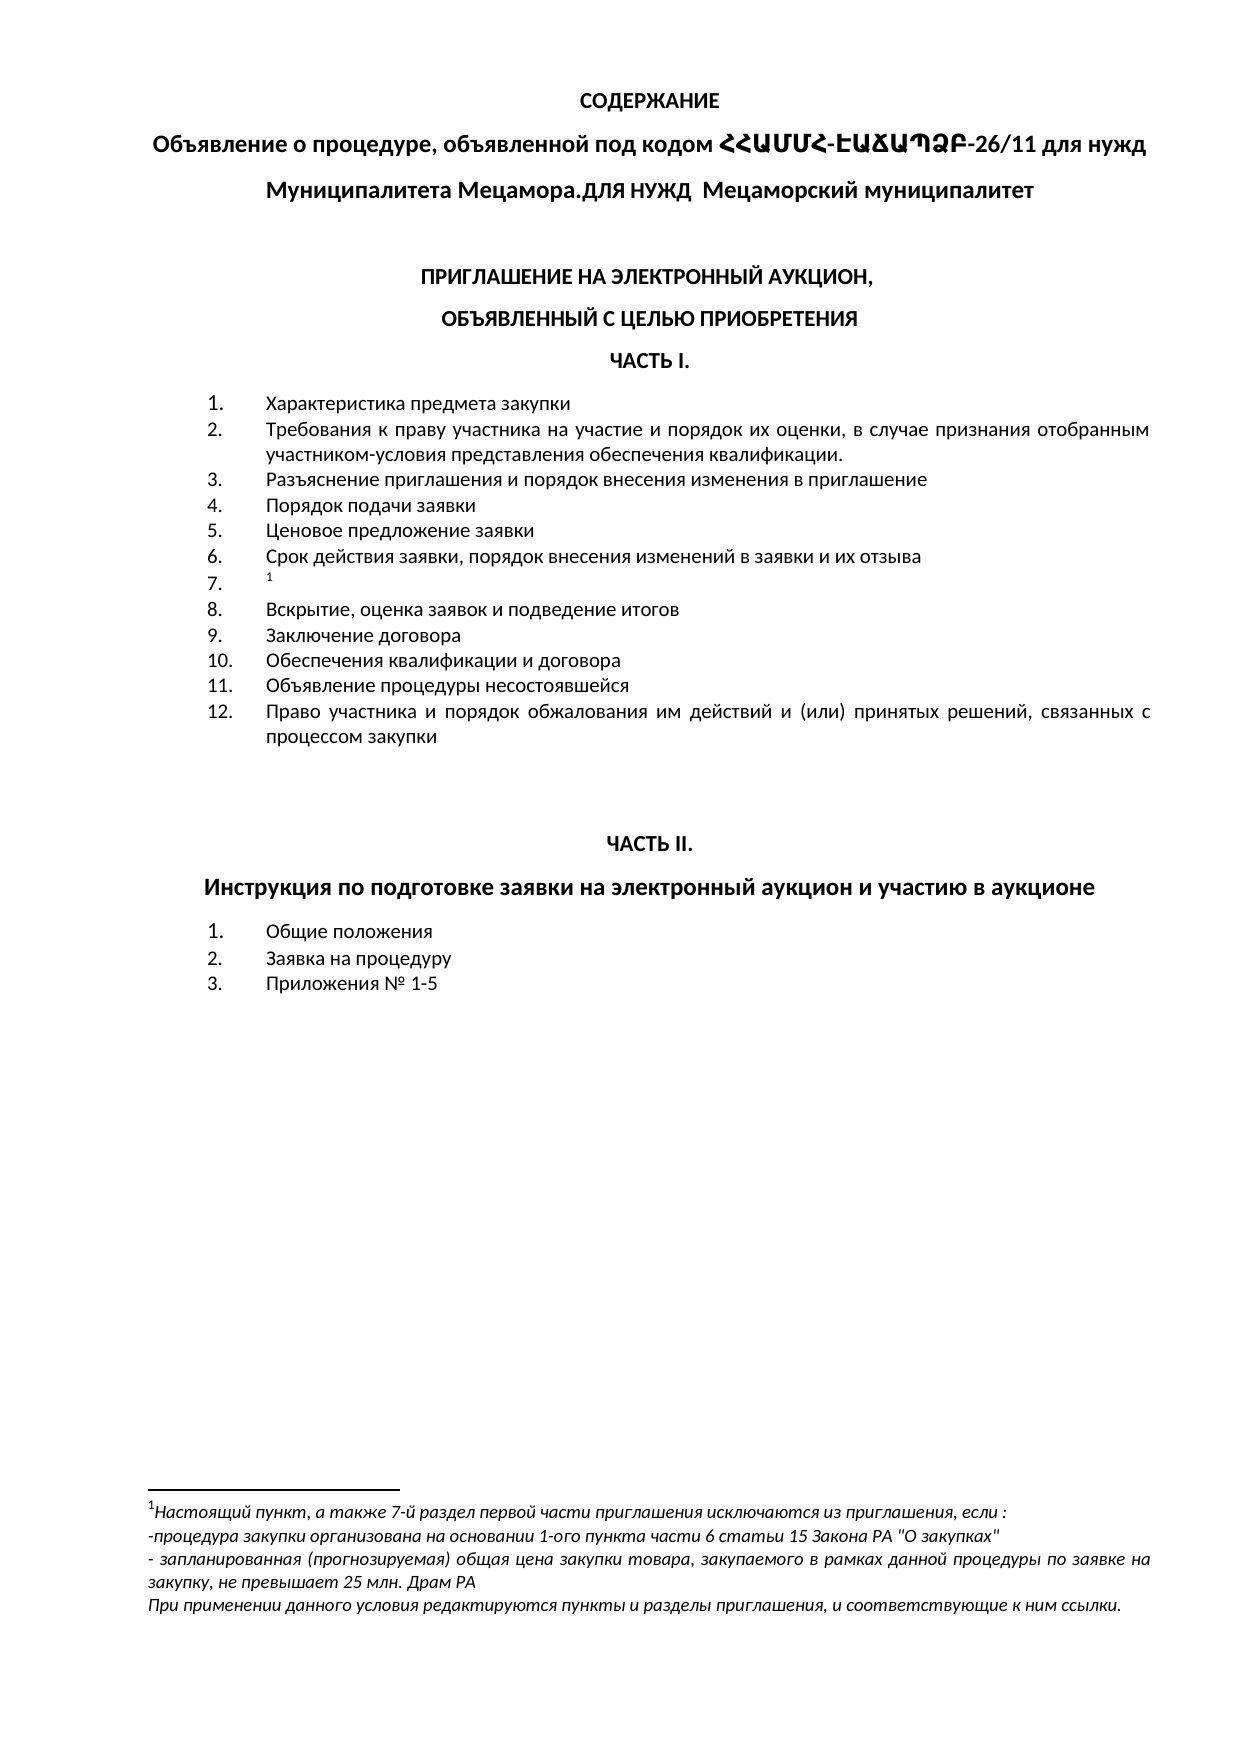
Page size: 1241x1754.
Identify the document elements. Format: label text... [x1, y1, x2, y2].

text 10. Обеспечения квалификации и договора [207, 647, 1152, 673]
text 6. Срок действия заявки, порядок внесения изменений в заявки и их отзыва [207, 543, 1152, 568]
text 1. Общие положения [207, 917, 1152, 945]
text 12. Право участника и порядок обжалования им действий и (или) принятых решений, связанных с процессом закупки [207, 698, 1152, 749]
text ЧАСТЬ II. [148, 829, 1152, 857]
text 5. Ценовое предложение заявки [207, 517, 1152, 543]
text 1. Характеристика предмета закупки [207, 388, 1152, 416]
text 3. Приложения № 1-5 [207, 970, 1152, 996]
text СОДЕРЖАНИЕ [148, 86, 1152, 114]
text 11. Объявление процедуры несостоявшейся [207, 673, 1152, 698]
text 3. Разъяснение приглашения и порядок внесения изменения в приглашение [207, 467, 1152, 492]
text 8. Вскрытие, оценка заявок и подведение итогов [207, 596, 1152, 622]
text Инструкция по подготовке заявки на электронный аукцион и участию в аукционе [148, 871, 1152, 901]
text ЧАСТЬ I. [148, 346, 1152, 374]
text ПРИГЛАШЕНИЕ НА ЭЛЕКТРОННЫЙ АУКЦИОН, ОБЪЯВЛЕННЫЙ С ЦЕЛЬЮ ПРИОБРЕТЕНИЯ [148, 262, 1152, 332]
text 4. Порядок подачи заявки [207, 492, 1152, 517]
text Объявление о процедуре, объявленной под кодом ՀՀԱՄՄՀ-ԷԱՃԱՊՁԲ-26/11 для нужд Муниципалитета Мецамора.ДЛЯ НУЖД Мецаморский муниципалитет [148, 128, 1152, 205]
text 7. [207, 568, 1152, 596]
text 9. Заключение договора [207, 622, 1152, 647]
text 2. Требования к праву участника на участие и порядок их оценки, в случае признания отобранным участником-условия представления обеспечения квалификации. [207, 416, 1152, 467]
text 2. Заявка на процедуру [207, 945, 1152, 970]
